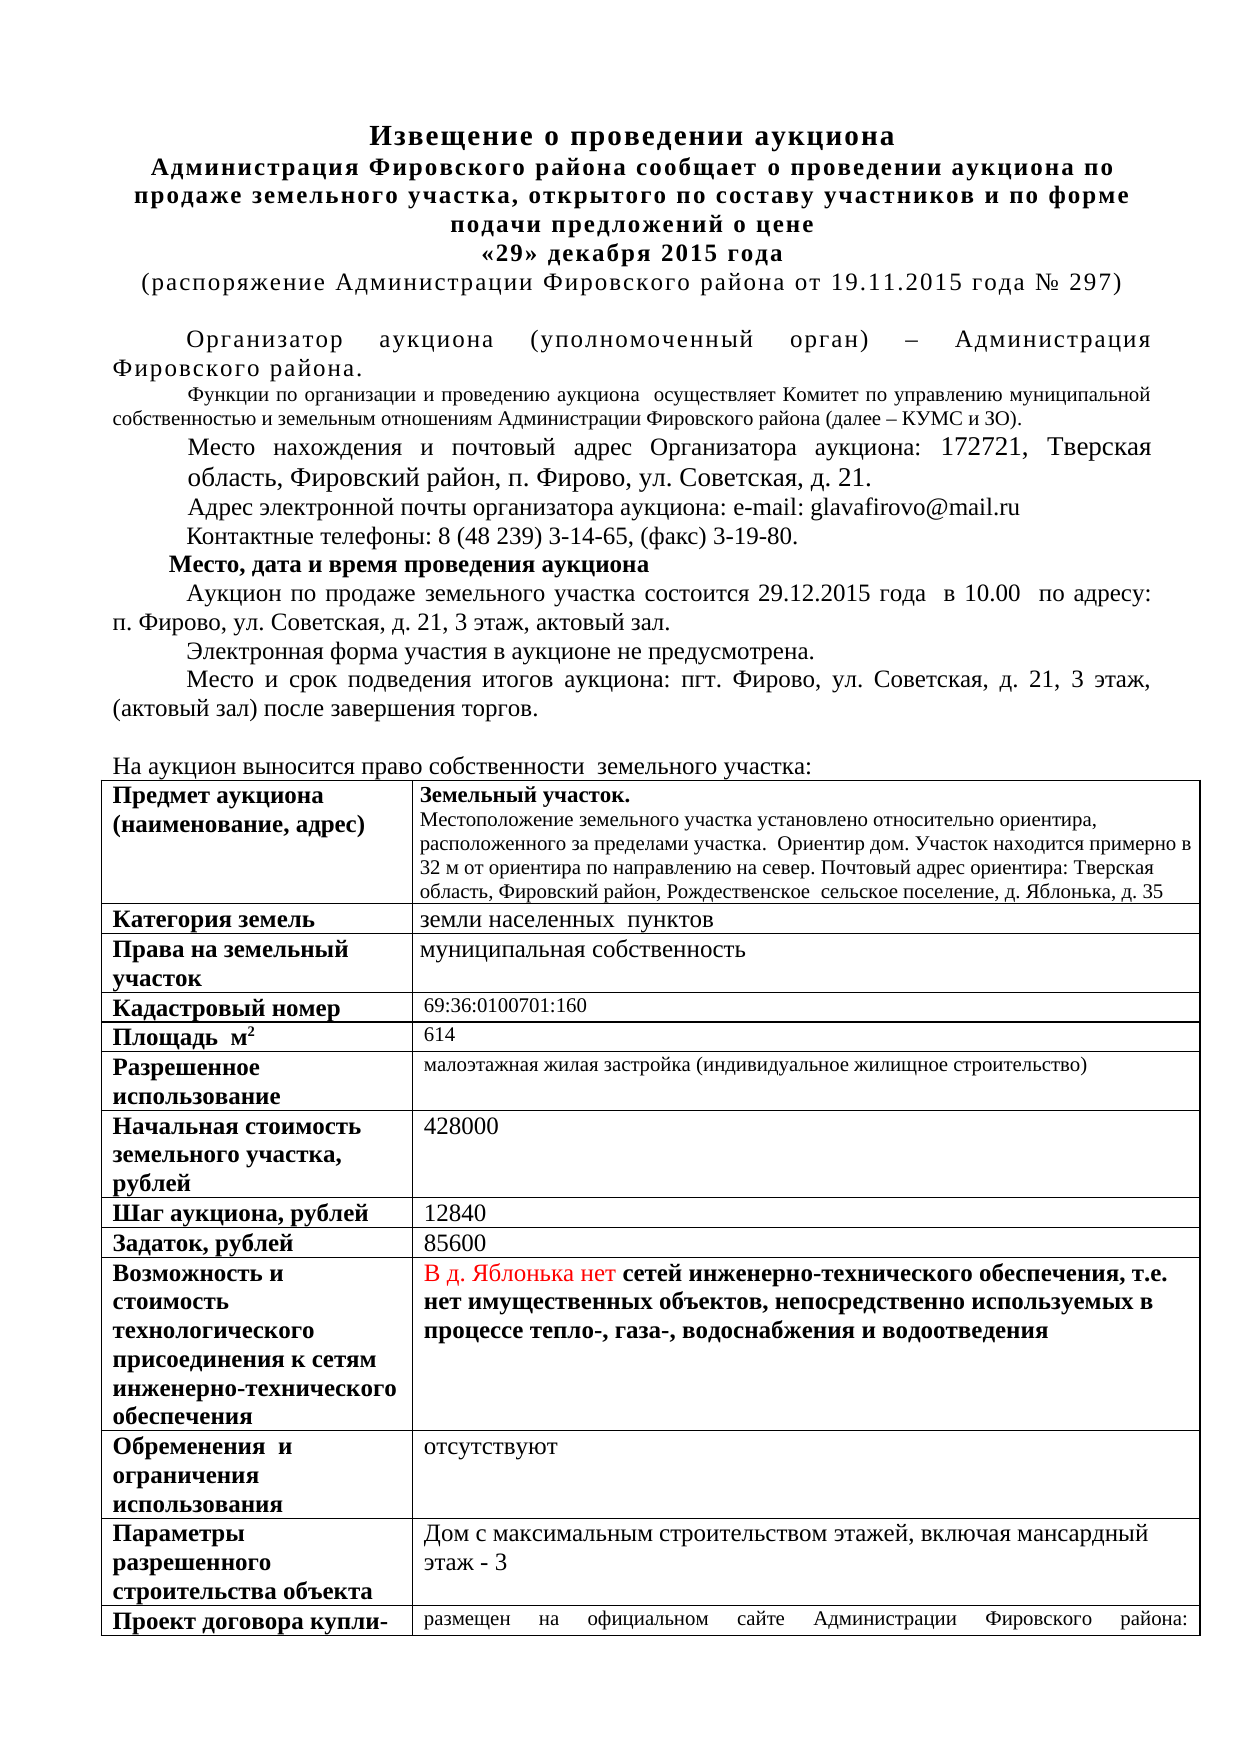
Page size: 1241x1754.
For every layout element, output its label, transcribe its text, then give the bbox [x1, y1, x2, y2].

text Функции по организации и проведению аукциона осуществляет Комитет по управлению муниципальной собственностью и земельным отношениям Администрации Фировского района (далее – КУМС и ЗО). [112, 382, 1152, 430]
table_cell В д. Яблонька нет сетей инженерно-технического обеспечения, т.е. нет имущественных объектов, непосредственно используемых в процессе тепло-, газа-, водоснабжения и водоотведения [413, 1258, 1199, 1430]
table_header Предмет аукциона (наименование, адрес) [102, 781, 412, 903]
table_cell Обременения и ограничения использования [102, 1431, 412, 1517]
table_cell Шаг аукциона, рублей [102, 1198, 412, 1227]
text «29» декабря 2015 года [112, 238, 1152, 267]
table_cell Кадастровый номер [102, 993, 412, 1021]
table_cell 12840 [413, 1198, 1199, 1227]
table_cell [102, 1606, 412, 1634]
table_header Земельный участок. Местоположение земельного участка установлено относительно ориентира, расположенного за пределами участка. Ориентир дом. Участок находится примерно в 32 м от ориентира по направлению на север. Почтовый адрес ориентира: Тверская область, Фировский район, Рождественское сельское поселение, д. Яблонька, д. 35 [413, 781, 1199, 903]
text Организатор аукциона (уполномоченный орган) – Администрация Фировского района. [112, 324, 1152, 382]
text Извещение о проведении аукциона [112, 118, 1152, 152]
table_cell отсутствуют [413, 1431, 1199, 1517]
text Место, дата и время проведения аукциона [112, 549, 1152, 578]
table_cell Задаток, рублей [102, 1228, 412, 1257]
text На аукцион выносится право собственности земельного участка: [112, 751, 1152, 779]
table_cell 614 [413, 1023, 1199, 1051]
text Контактные телефоны: 8 (48 239) 3-14-65, (факс) 3-19-80. [112, 521, 1152, 549]
table_cell 85600 [413, 1228, 1199, 1257]
table_cell Права на земельный участок [102, 934, 412, 992]
text (распоряжение Администрации Фировского района от 19.11.2015 года № 297) [56, 267, 1152, 295]
table_cell 69:36:0100701:160 [413, 993, 1199, 1021]
table_cell земли населенных пунктов [413, 904, 1199, 933]
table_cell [413, 1606, 1199, 1634]
text Место нахождения и почтовый адрес Организатора аукциона: 172721, Тверская область, Фировский район, п. Фирово, ул. Советская, д. 21. [187, 430, 1152, 492]
text Электронная форма участия в аукционе не предусмотрена. [112, 636, 1152, 664]
table_cell 428000 [413, 1111, 1199, 1197]
table_cell Площадь м2 [102, 1023, 412, 1051]
table_cell малоэтажная жилая застройка (индивидуальное жилищное строительство) [413, 1052, 1199, 1110]
table_cell Параметры разрешенного строительства объекта [102, 1519, 412, 1605]
table_cell Начальная стоимость земельного участка, рублей [102, 1111, 412, 1197]
table_cell Разрешенное использование [102, 1052, 412, 1110]
text Место и срок подведения итогов аукциона: пгт. Фирово, ул. Советская, д. 21, 3 этаж, (актовый зал) после завершения торгов. [112, 664, 1152, 722]
table_cell Дом с максимальным строительством этажей, включая мансардный этаж - 3 [413, 1519, 1199, 1605]
table_cell Категория земель [102, 904, 412, 933]
text Аукцион по продаже земельного участка состоится 29.12.2015 года в 10.00 по адресу: п. Фирово, ул. Советская, д. 21, 3 этаж, актовый зал. [112, 578, 1152, 636]
table_cell Возможность и стоимость технологического присоединения к сетям инженерно-технического обеспечения [102, 1258, 412, 1430]
text Адрес электронной почты организатора аукциона: e-mail: glavafirovo@mail.ru [187, 492, 1133, 521]
table_cell муниципальная собственность [413, 934, 1199, 992]
text Администрация Фировского района сообщает о проведении аукциона по продаже земельного участка, открытого по составу участников и по форме подачи предложений о цене [112, 152, 1152, 238]
